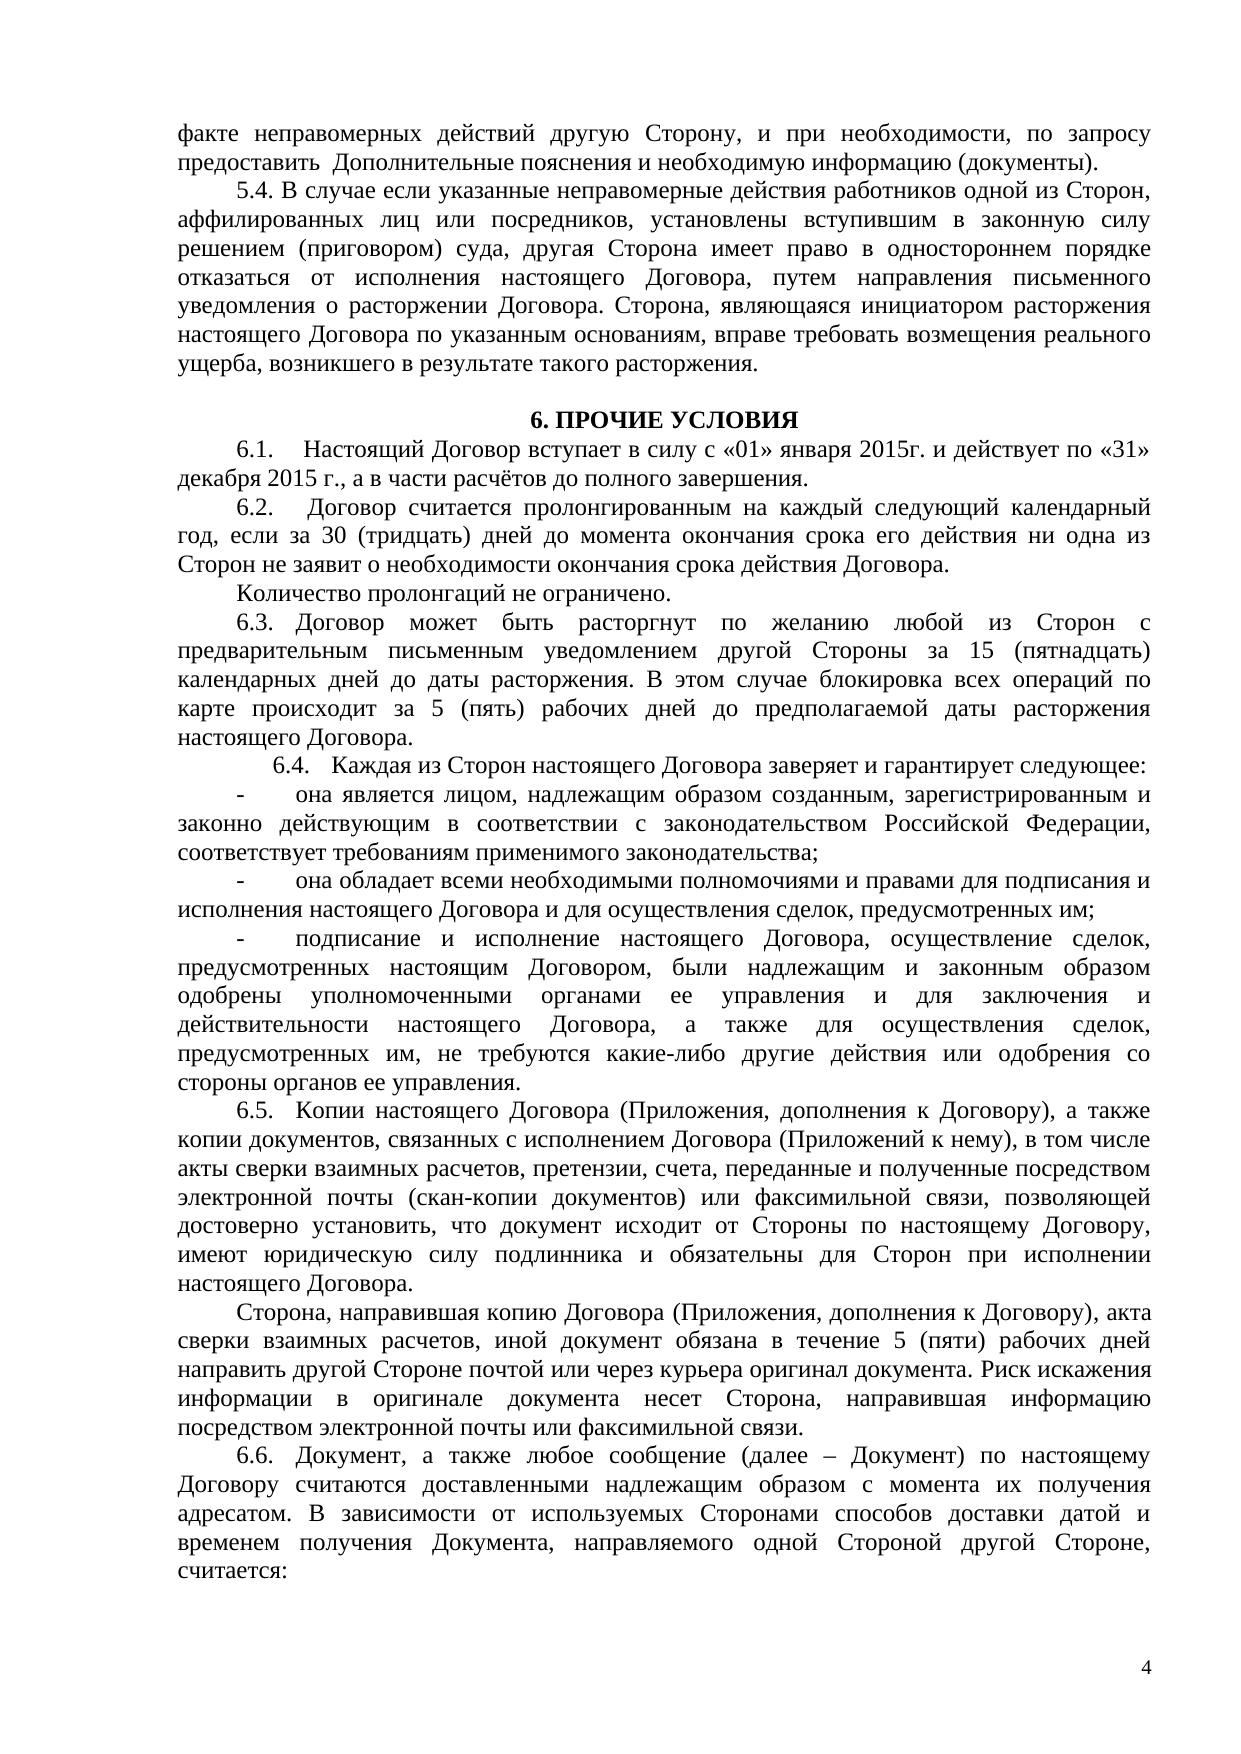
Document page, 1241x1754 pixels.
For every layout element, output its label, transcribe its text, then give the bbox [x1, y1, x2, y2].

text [177, 118, 1152, 176]
text Сторона, направившая копию Договора (Приложения, дополнения к Договору), акта сверки взаимных расчетов, иной документ обязана в течение 5 (пяти) рабочих дней направить другой Стороне почтой или через курьера оригинал документа. Риск искажения информации в оригинале документа несет Сторона, направившая информацию посредством электронной почты или факсимильной связи. [177, 1297, 1152, 1441]
list Договор считается пролонгированным на каждый следующий календарный год, если за 30 (тридцать) дней до момента окончания срока его действия ни одна из Сторон не заявит о необходимости окончания срока действия Договора. [177, 492, 1152, 578]
text 6.1. Настоящий Договор вступает в силу с «01» января 2015г. и действует по «31» декабря 2015 г., а в части расчётов до полного завершения. [177, 434, 1152, 492]
list Договор может быть расторгнут по желанию любой из Сторон с предварительным письменным уведомлением другой Стороны за 15 (пятнадцать) календарных дней до даты расторжения. В этом случае блокировка всех операций по карте происходит за 5 (пять) рабочих дней до предполагаемой даты расторжения настоящего Договора. [177, 607, 1152, 751]
text 6.5. Копии настоящего Договора (Приложения, дополнения к Договору), а также копии документов, связанных с исполнением Договора (Приложений к нему), в том числе акты сверки взаимных расчетов, претензии, счета, переданные и полученные посредством электронной почты (скан-копии документов) или факсимильной связи, позволяющей достоверно установить, что документ исходит от Стороны по настоящему Договору, имеют юридическую силу подлинника и обязательны для Сторон при исполнении настоящего Договора. [177, 1096, 1152, 1297]
text 6. ПРОЧИЕ УСЛОВИЯ [177, 406, 1152, 434]
list она обладает всеми необходимыми полномочиями и правами для подписания и исполнения настоящего Договора и для осуществления сделок, предусмотренных им; [177, 866, 1152, 923]
text 5.4. В случае если указанные неправомерные действия работников одной из Сторон, аффилированных лиц или посредников, установлены вступившим в законную силу решением (приговором) суда, другая Сторона имеет право в одностороннем порядке отказаться от исполнения настоящего Договора, путем направления письменного уведомления о расторжении Договора. Сторона, являющаяся инициатором расторжения настоящего Договора по указанным основаниям, вправе требовать возмещения реального ущерба, возникшего в результате такого расторжения. [177, 176, 1152, 377]
text 6.6. Документ, а также любое сообщение (далее – Документ) по настоящему Договору считаются доставленными надлежащим образом с момента их получения адресатом. В зависимости от используемых Сторонами способов доставки датой и временем получения Документа, направляемого одной Стороной другой Стороне, считается: [177, 1441, 1152, 1584]
text Количество пролонгаций не ограничено. [236, 578, 1152, 607]
list Каждая из Сторон настоящего Договора заверяет и гарантирует следующее: [251, 751, 1152, 779]
list она является лицом, надлежащим образом созданным, зарегистрированным и законно действующим в соответствии с законодательством Российской Федерации, соответствует требованиям применимого законодательства; [177, 779, 1152, 866]
text - подписание и исполнение настоящего Договора, осуществление сделок, предусмотренных настоящим Договором, были надлежащим и законным образом одобрены уполномоченными органами ее управления и для заключения и действительности настоящего Договора, а также для осуществления сделок, предусмотренных им, не требуются какие-либо другие действия или одобрения со стороны органов ее управления. [177, 923, 1152, 1096]
